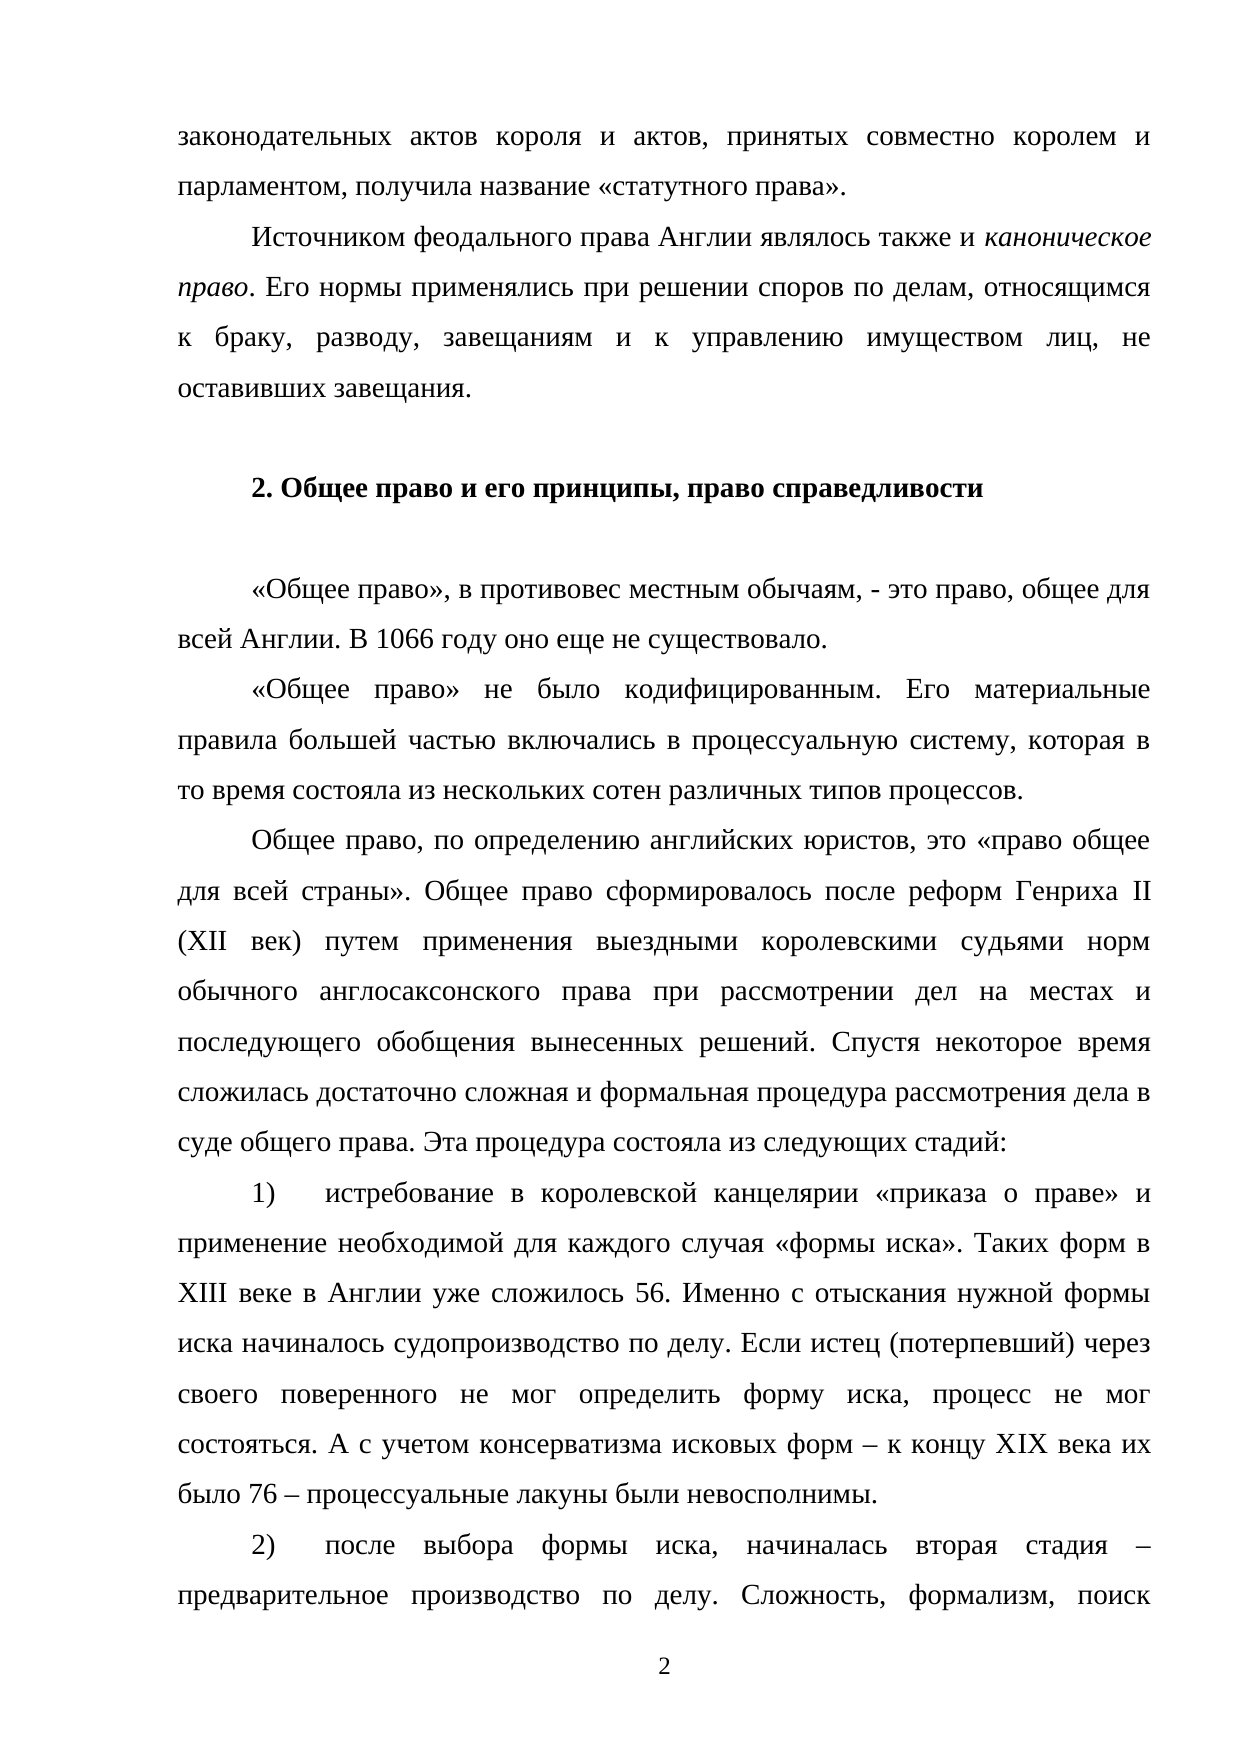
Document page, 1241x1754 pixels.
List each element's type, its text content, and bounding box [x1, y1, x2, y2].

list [177, 1527, 1152, 1611]
text 2. Общее право и его принципы, право справедливости [251, 470, 1152, 504]
list истребование в королевской канцелярии «приказа о праве» и применение необходимой для каждого случая «формы иска». Таких форм в ХIII веке в Англии уже сложилось 56. Именно с отыскания нужной формы иска начиналось судопроизводство по делу. Если истец (потерпевший) через своего поверенного не мог определить форму иска, процесс не мог состояться. А с учетом консерватизма исковых форм – к концу ХIХ века их было 76 – процессуальные лакуны были невосполнимы. [177, 1175, 1152, 1510]
text «Общее право» не было кодифицированным. Его материальные правила большей частью включались в процессуальную систему, которая в то время состояла из нескольких сотен различных типов процессов. [177, 672, 1152, 806]
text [177, 118, 1152, 202]
text «Общее право», в противовес местным обычаям, - это право, общее для всей Англии. В 1066 году оно еще не существовало. [177, 571, 1152, 655]
text Источником феодального права Англии являлось также и каноническое право. Его нормы применялись при решении споров по делам, относящимся к браку, разводу, завещаниям и к управлению имуществом лиц, не оставивших завещания. [177, 219, 1152, 403]
text Общее право, по определению английских юристов, это «право общее для всей страны». Общее право сформировалось после реформ Генриха II (ХII век) путем применения выездными королевскими судьями норм обычного англосаксонского права при рассмотрении дел на местах и последующего обобщения вынесенных решений. Спустя некоторое время сложилась достаточно сложная и формальная процедура рассмотрения дела в суде общего права. Эта процедура состояла из следующих стадий: [177, 822, 1152, 1158]
